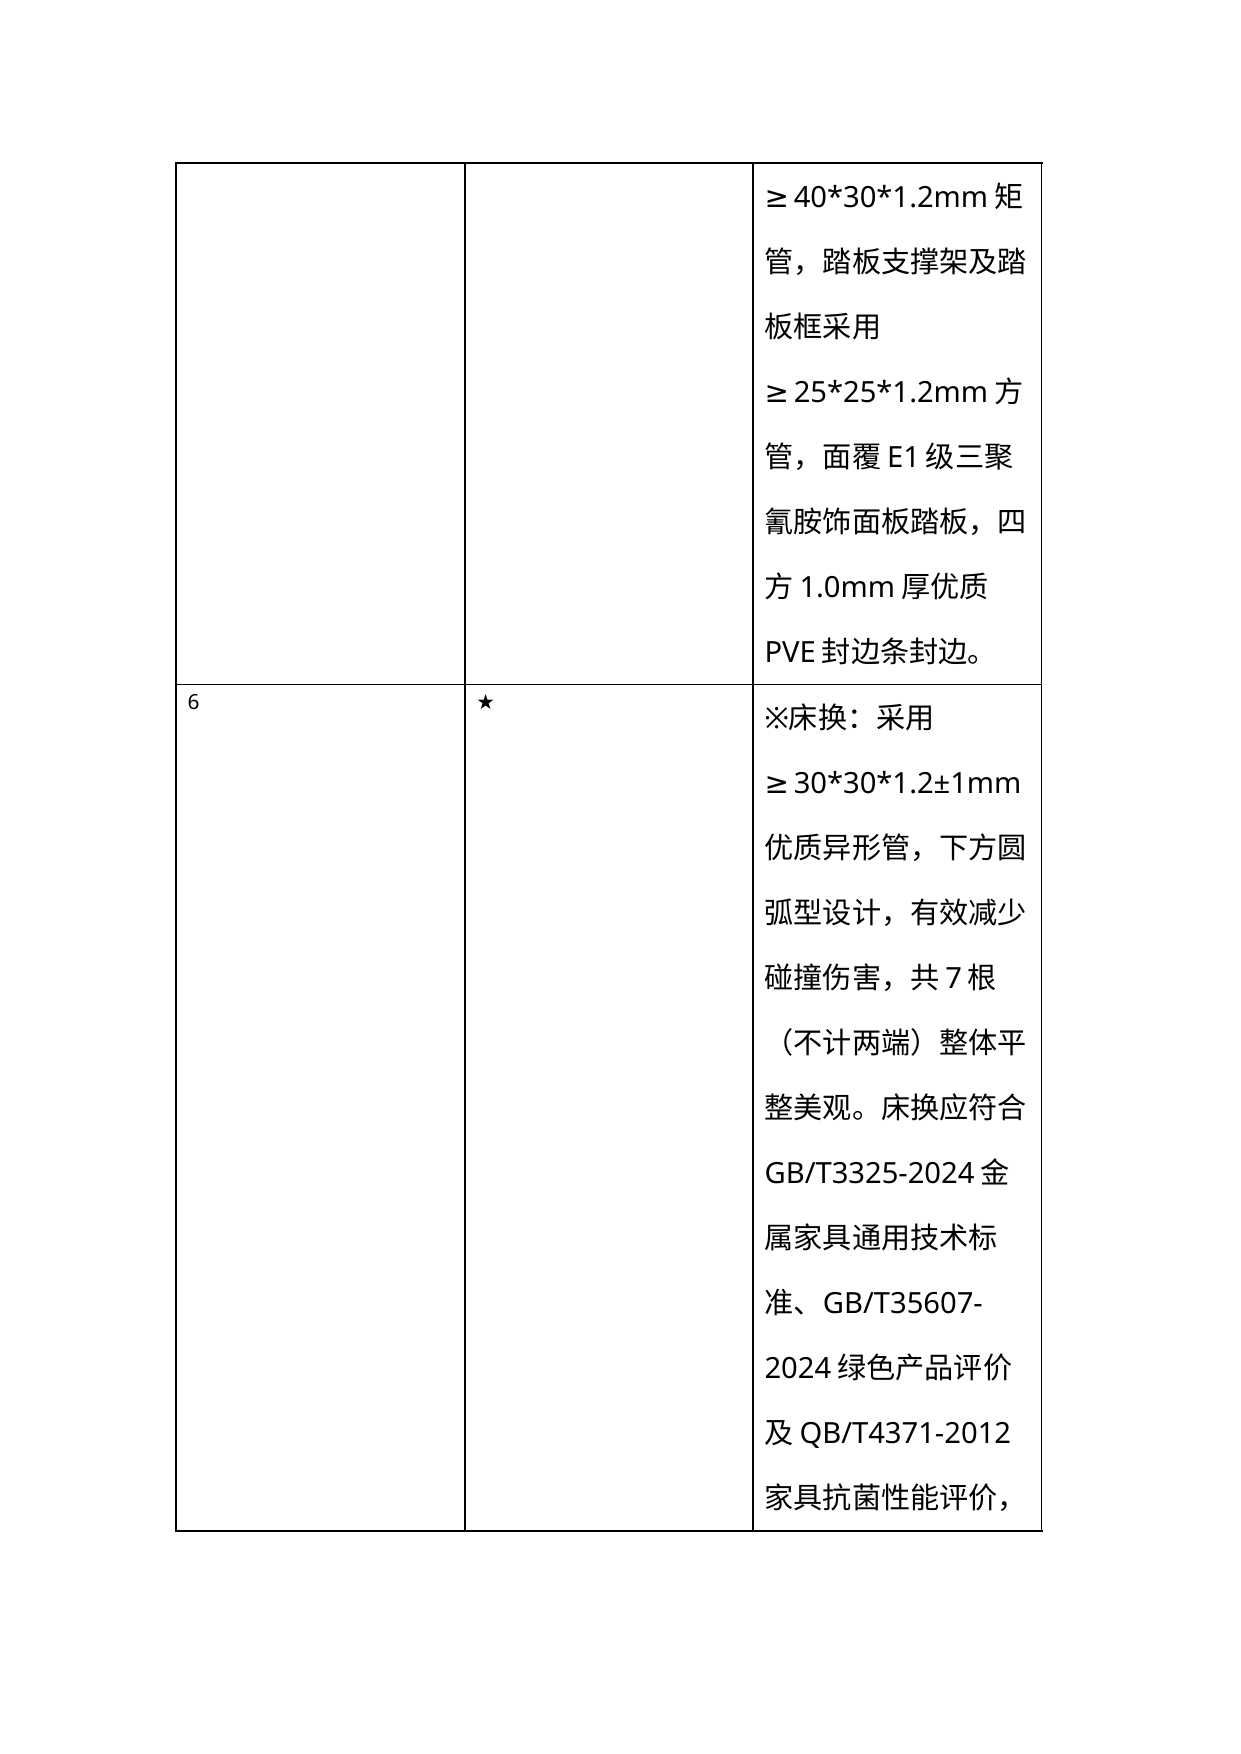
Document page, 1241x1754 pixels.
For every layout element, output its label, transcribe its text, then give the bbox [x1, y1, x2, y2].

table_cell 6 [177, 685, 464, 1530]
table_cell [754, 685, 1041, 1530]
table_cell ★ [466, 685, 752, 1530]
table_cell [754, 164, 1041, 683]
table_cell ★ [466, 164, 752, 683]
table_cell 5 [177, 164, 464, 683]
